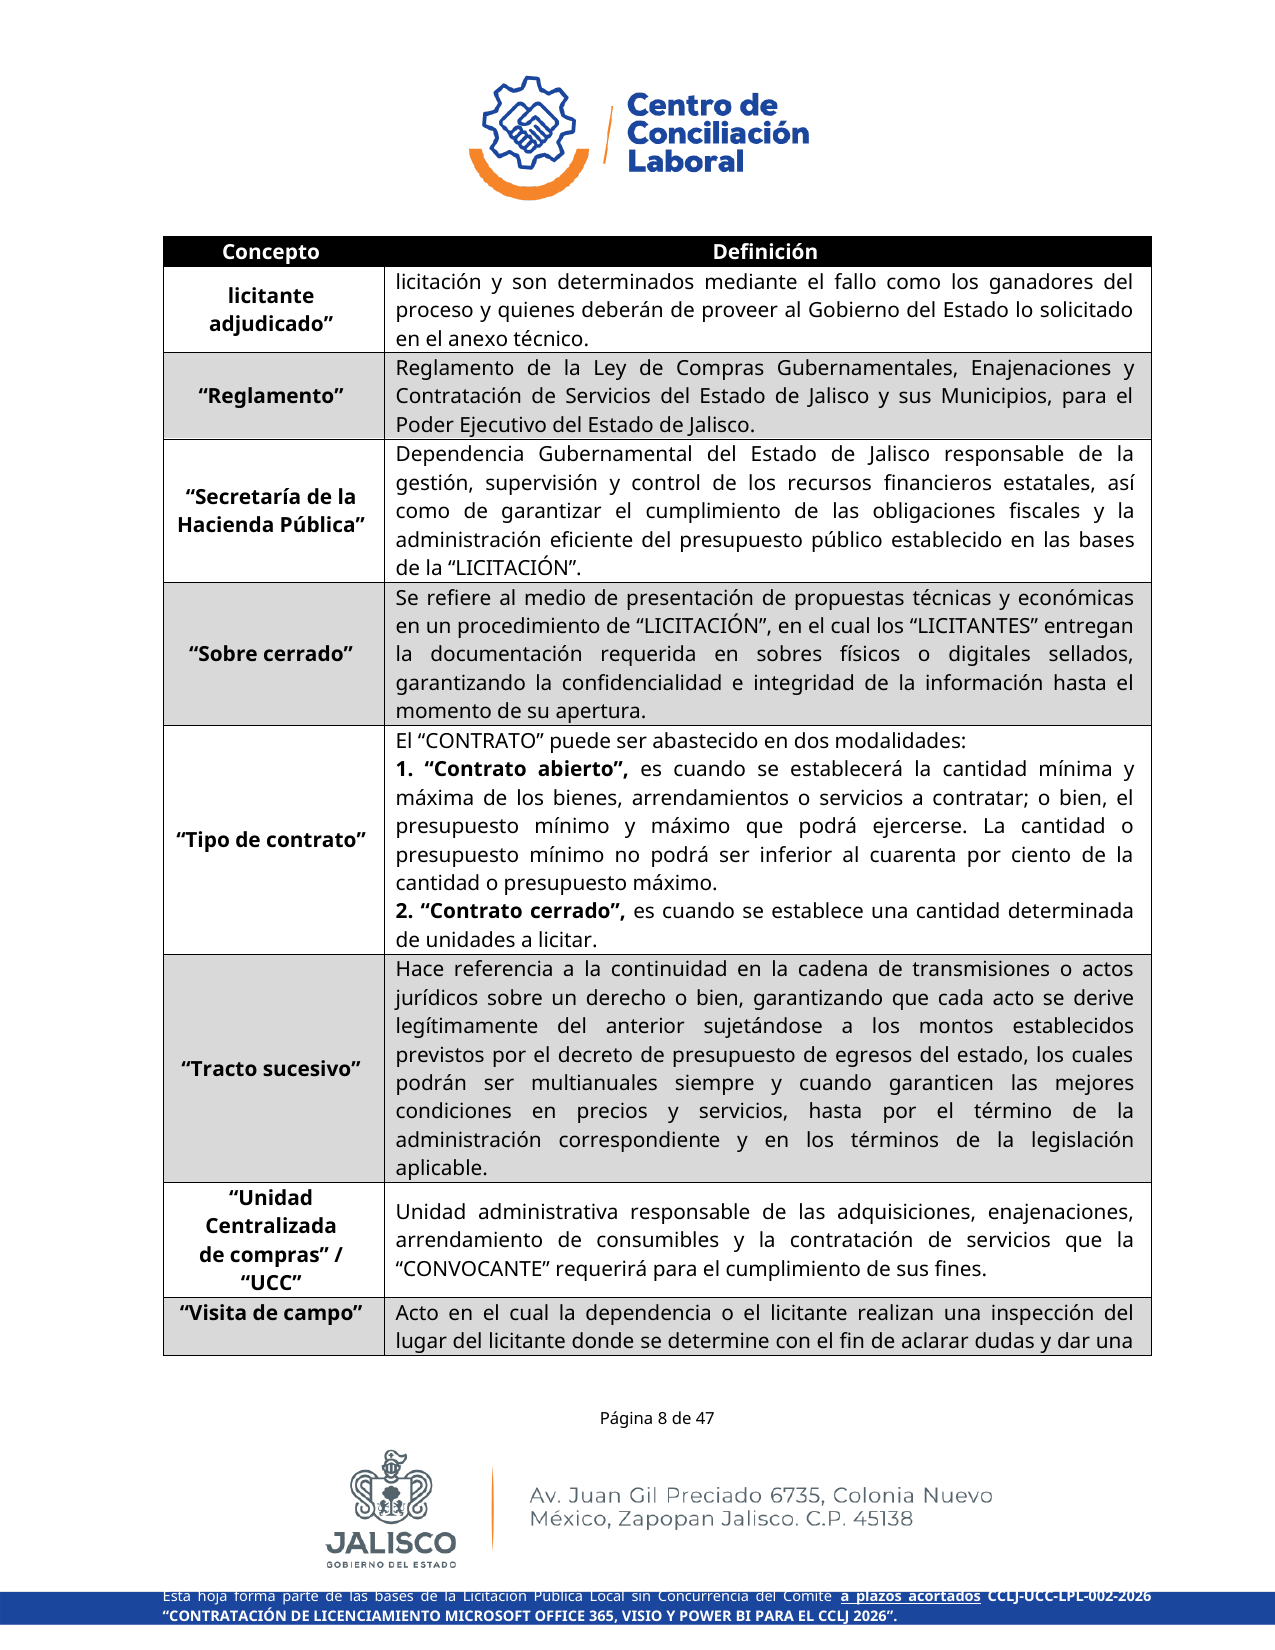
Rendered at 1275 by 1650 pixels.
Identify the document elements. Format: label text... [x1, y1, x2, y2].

table_cell “Unidad Centralizada de compras” / “UCC” [164, 1183, 384, 1297]
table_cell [385, 1298, 1151, 1355]
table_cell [385, 267, 1151, 352]
table_cell Unidad administrativa responsable de las adquisiciones, enajenaciones, arrendamiento de consumibles y la contratación de servicios que la “CONVOCANTE” requerirá para el cumplimiento de sus fines. [385, 1183, 1151, 1297]
table_cell Dependencia Gubernamental del Estado de Jalisco responsable de la gestión, supervisión y control de los recursos financieros estatales, así como de garantizar el cumplimiento de las obligaciones fiscales y la administración eficiente del presupuesto público establecido en las bases de la “LICITACIÓN”. [385, 440, 1151, 582]
table_cell Hace referencia a la continuidad en la cadena de transmisiones o actos jurídicos sobre un derecho o bien, garantizando que cada acto se derive legítimamente del anterior sujetándose a los montos establecidos previstos por el decreto de presupuesto de egresos del estado, los cuales podrán ser multianuales siempre y cuando garanticen las mejores condiciones en precios y servicios, hasta por el término de la administración correspondiente y en los términos de la legislación aplicable. [385, 955, 1151, 1182]
table_header Concepto [164, 237, 384, 266]
table_cell “Sobre cerrado” [164, 583, 384, 725]
table_cell Reglamento de la Ley de Compras Gubernamentales, Enajenaciones y Contratación de Servicios del Estado de Jalisco y sus Municipios, para el Poder Ejecutivo del Estado de Jalisco. [385, 353, 1151, 438]
picture [0, 3, 1275, 1650]
table_cell “Proveedor o licitante adjudicado” [164, 267, 384, 352]
table_cell El “CONTRATO” puede ser abastecido en dos modalidades: 1. “Contrato abierto”, es cuando se establecerá la cantidad mínima y máxima de los bienes, arrendamientos o servicios a contratar; o bien, el presupuesto mínimo y máximo que podrá ejercerse. La cantidad o presupuesto mínimo no podrá ser inferior al cuarenta por ciento de la cantidad o presupuesto máximo. 2. “Contrato cerrado”, es cuando se establece una cantidad determinada de unidades a licitar. [385, 726, 1151, 953]
table_cell “Tracto sucesivo” [164, 955, 384, 1182]
table_cell “Visita de campo” [164, 1298, 384, 1355]
table_cell “Tipo de contrato” [164, 726, 384, 953]
table_header Definición [385, 237, 1151, 266]
table_cell “Reglamento” [164, 353, 384, 438]
table_cell Se refiere al medio de presentación de propuestas técnicas y económicas en un procedimiento de “LICITACIÓN”, en el cual los “LICITANTES” entregan la documentación requerida en sobres físicos o digitales sellados, garantizando la confidencialidad e integridad de la información hasta el momento de su apertura. [385, 583, 1151, 725]
table_cell “Secretaría de la Hacienda Pública” [164, 440, 384, 582]
